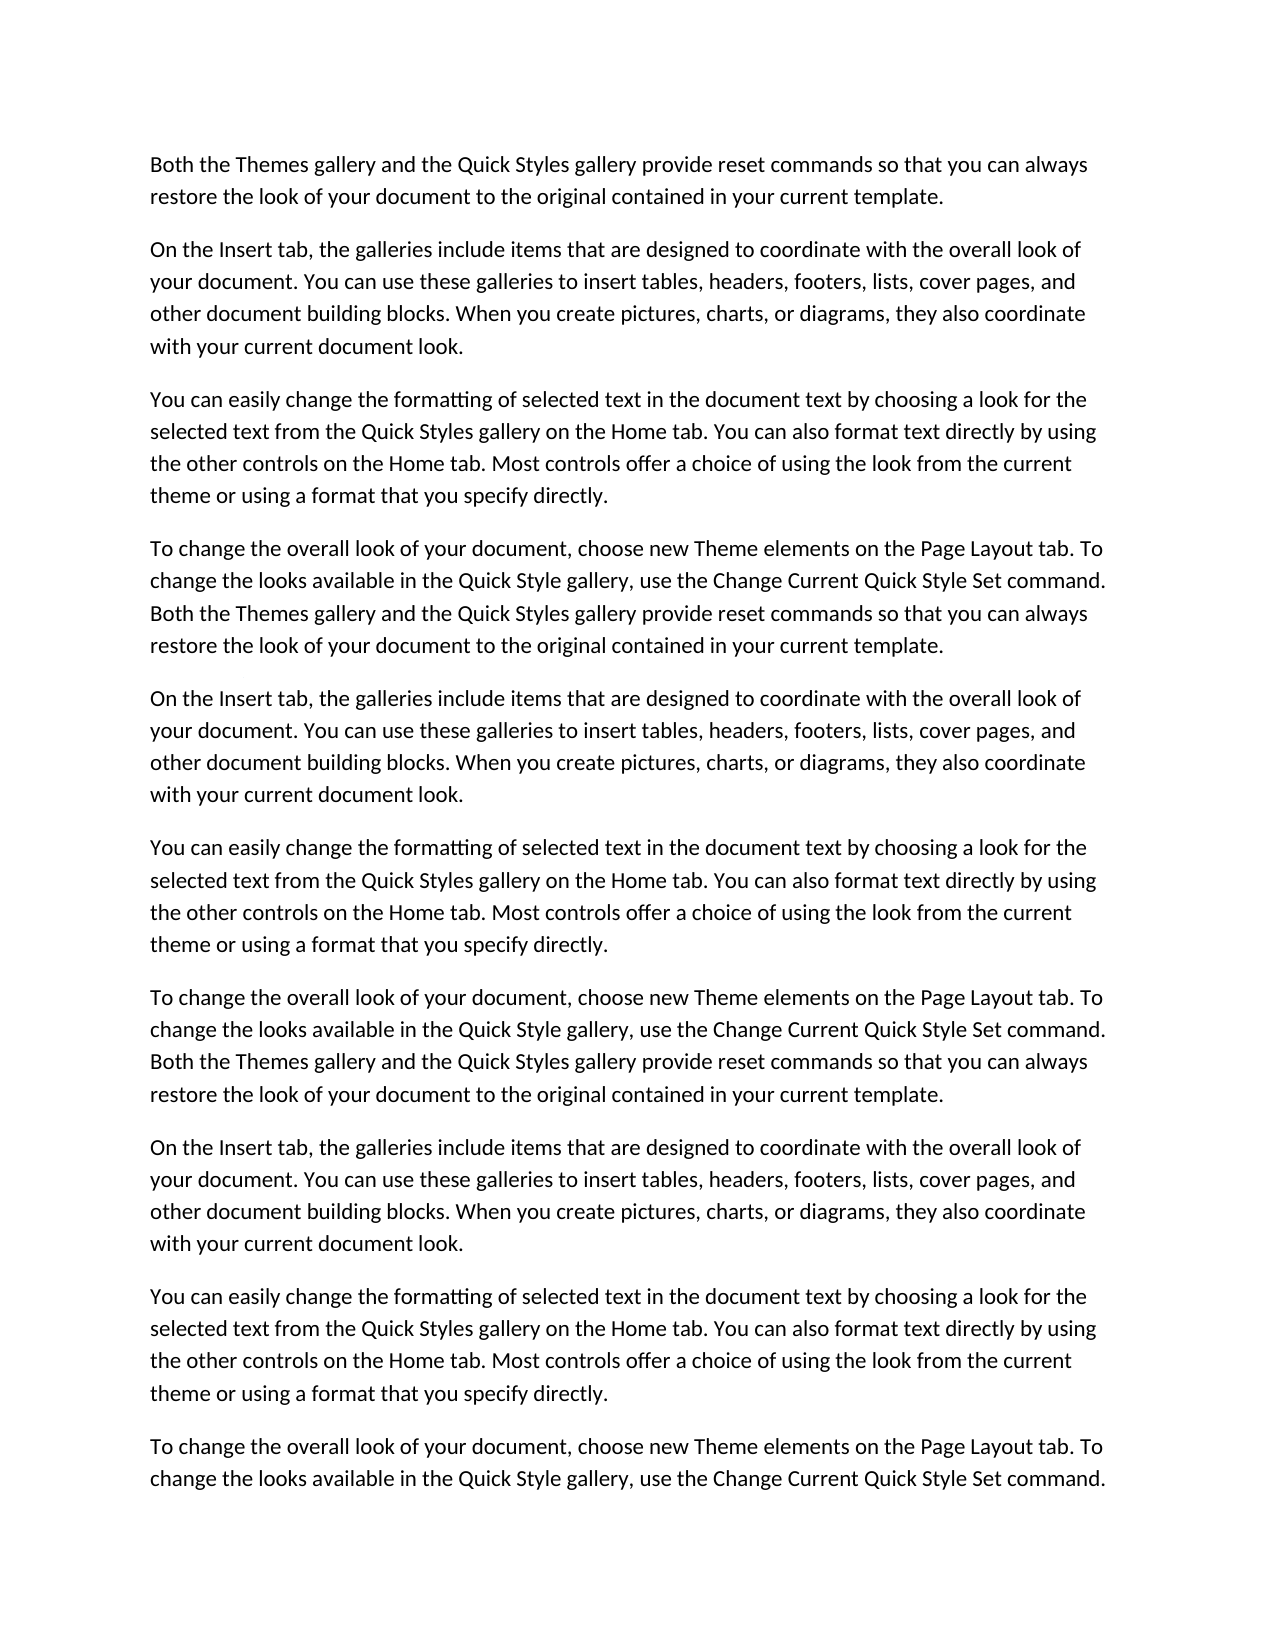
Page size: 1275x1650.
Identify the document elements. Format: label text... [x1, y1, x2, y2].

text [150, 150, 1125, 210]
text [150, 1432, 1125, 1492]
